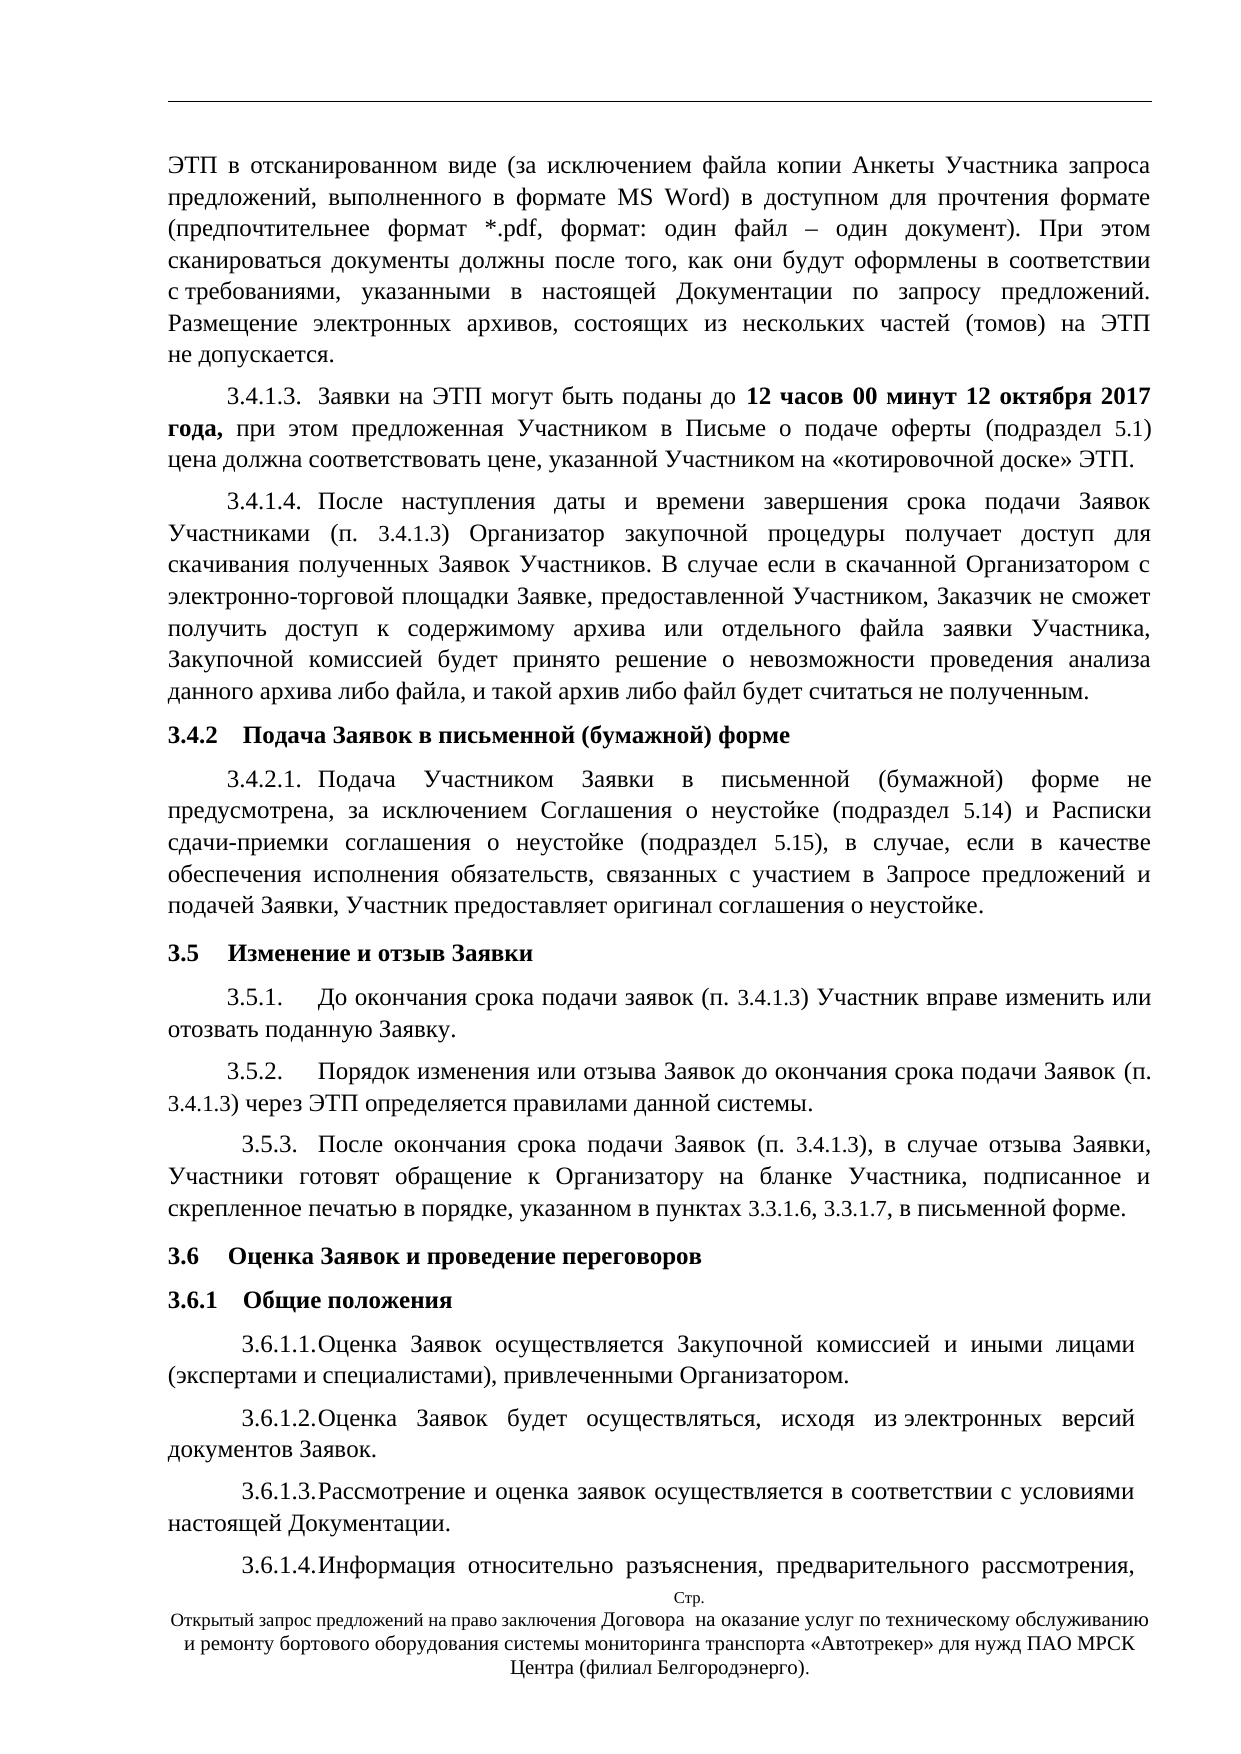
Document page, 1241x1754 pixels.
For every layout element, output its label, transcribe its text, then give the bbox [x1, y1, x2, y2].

list Подача Участником Заявки в письменной (бумажной) форме не предусмотрена, за исключением Соглашения о неустойке (подраздел 5.14) и Расписки сдачи-приемки соглашения о неустойке (подраздел 5.15), в случае, если в качестве обеспечения исполнения обязательств, связанных с участием в Запросе предложений и подачей Заявки, Участник предоставляет оригинал соглашения о неустойке. [168, 764, 1152, 919]
list Заявки на ЭТП могут быть поданы до 12 часов 00 минут 12 октября 2017 года, при этом предложенная Участником в Письме о подаче оферты (подраздел 5.1) цена должна соответствовать цене, указанной Участником на «котировочной доске» ЭТП. [168, 381, 1152, 473]
subtitle Изменение и отзыв Заявки [168, 938, 1152, 967]
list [168, 150, 1152, 368]
list Оценка Заявок осуществляется Закупочной комиссией и иными лицами (экспертами и специалистами), привлеченными Организатором. [168, 1329, 1135, 1389]
list После наступления даты и времени завершения срока подачи Заявок Участниками (п. 3.4.1.3) Организатор закупочной процедуры получает доступ для скачивания полученных Заявок Участников. В случае если в скачанной Организатором с электронно-торговой площадки Заявке, предоставленной Участником, Заказчик не сможет получить доступ к содержимому архива или отдельного файла заявки Участника, Закупочной комиссией будет принято решение о невозможности проведения анализа данного архива либо файла, и такой архив либо файл будет считаться не полученным. [168, 486, 1152, 704]
list Рассмотрение и оценка заявок осуществляется в соответствии с условиями настоящей Документации. [168, 1476, 1135, 1536]
list Порядок изменения или отзыва Заявок до окончания срока подачи Заявок (п. 3.4.1.3) через ЭТП определяется правилами данной системы. [168, 1056, 1152, 1116]
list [168, 1550, 1135, 1578]
subtitle Подача Заявок в письменной (бумажной) форме [168, 720, 1152, 749]
list После окончания срока подачи Заявок (п. 3.4.1.3), в случае отзыва Заявки, Участники готовят обращение к Организатору на бланке Участника, подписанное и скрепленное печатью в порядке, указанном в пунктах 3.3.1.6, 3.3.1.7, в письменной форме. [168, 1129, 1152, 1221]
list До окончания срока подачи заявок (п. 3.4.1.3) Участник вправе изменить или отозвать поданную Заявку. [168, 982, 1152, 1043]
list Оценка Заявок будет осуществляться, исходя из электронных версий документов Заявок. [168, 1403, 1135, 1463]
subtitle Оценка Заявок и проведение переговоров [168, 1241, 1152, 1270]
subtitle Общие положения [168, 1285, 1152, 1314]
